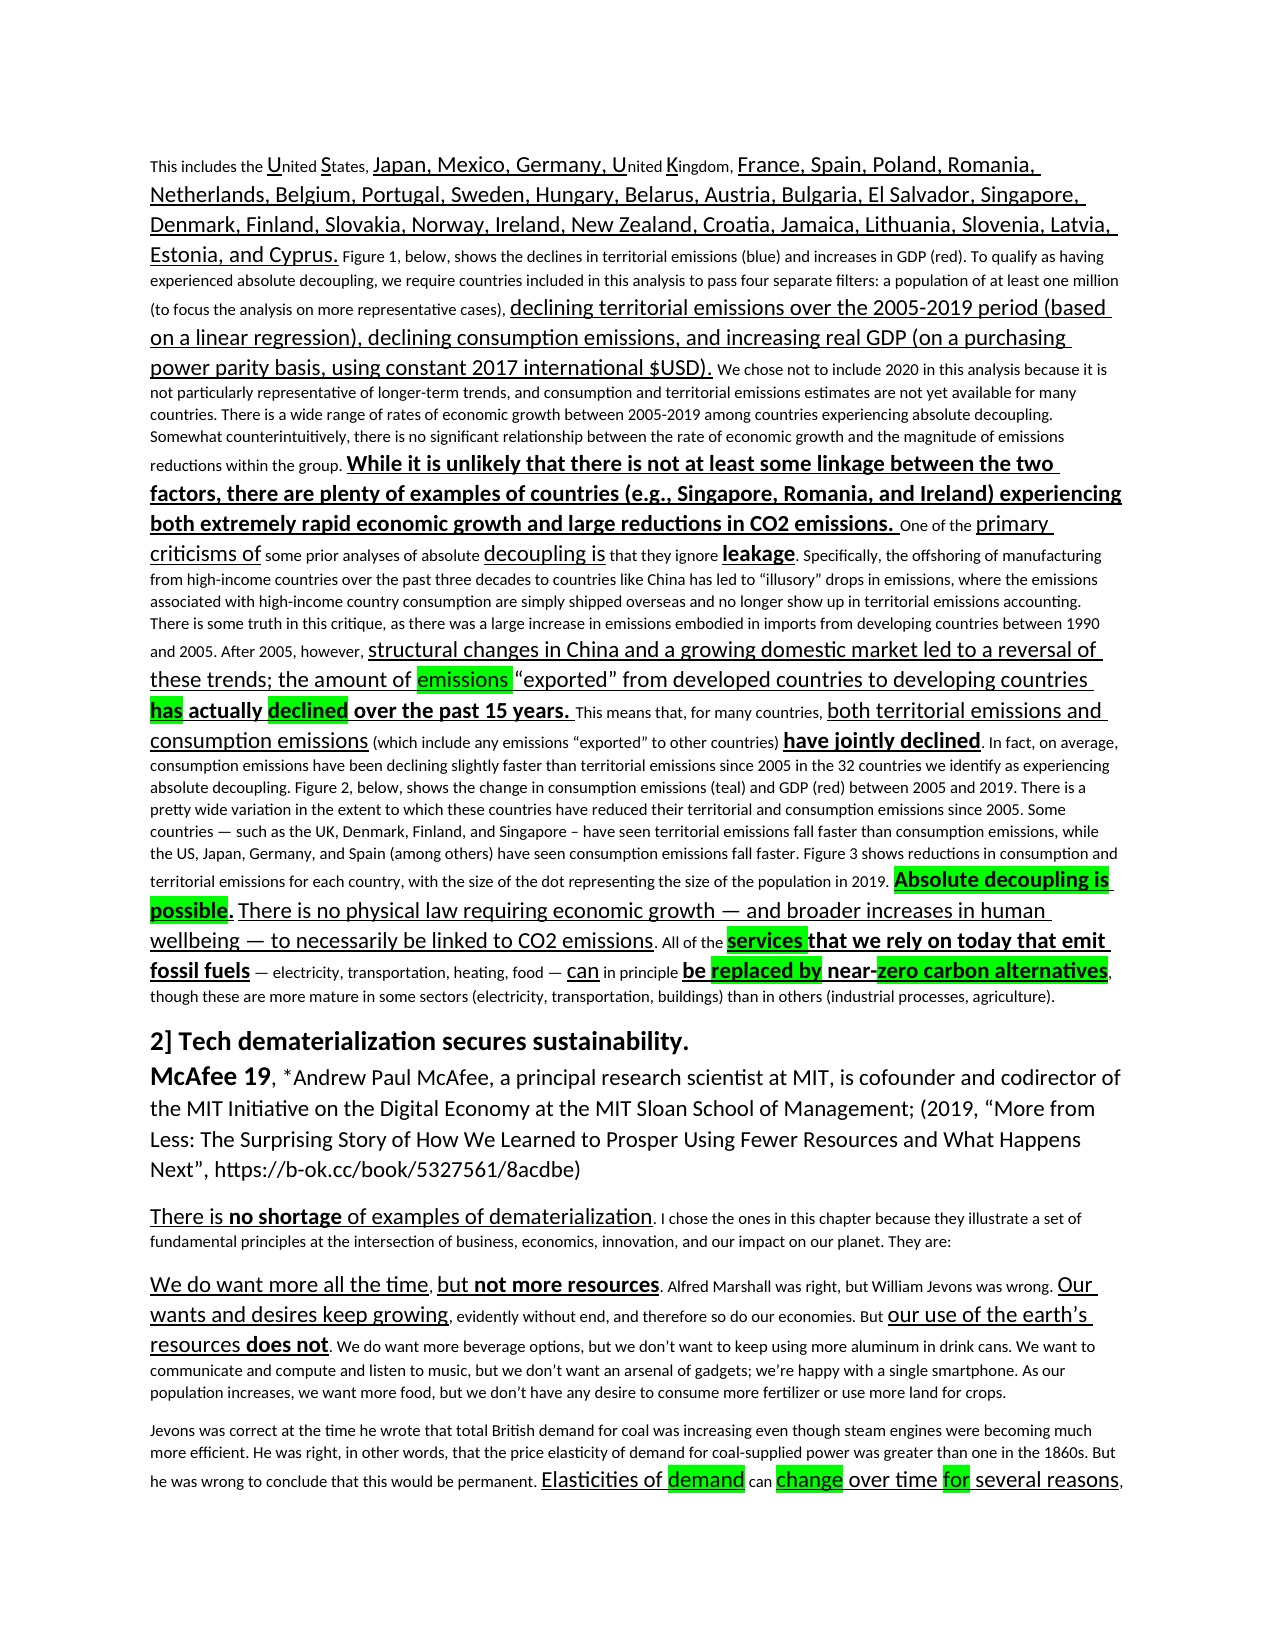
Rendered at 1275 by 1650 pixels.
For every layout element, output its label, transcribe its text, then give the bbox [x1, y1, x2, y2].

subtitle 2] Tech dematerialization secures sustainability. [150, 1024, 1125, 1057]
text McAfee 19, *Andrew Paul McAfee, a principal research scientist at MIT, is cofounder and codirector of the MIT Initiative on the Digital Economy at the MIT Sloan School of Management; (2019, “More from Less: The Surprising Story of How We Learned to Prosper Using Fewer Resources and What Happens Next”, https://b-ok.cc/book/5327561/8acdbe) [150, 1059, 1125, 1183]
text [150, 1420, 1125, 1493]
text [150, 150, 1125, 1006]
text We do want more all the time, but not more resources. Alfred Marshall was right, but William Jevons was wrong. Our wants and desires keep growing, evidently without end, and therefore so do our economies. But our use of the earth’s resources does not. We do want more beverage options, but we don’t want to keep using more aluminum in drink cans. We want to communicate and compute and listen to music, but we don’t want an arsenal of gadgets; we’re happy with a single smartphone. As our population increases, we want more food, but we don’t have any desire to consume more fertilizer or use more land for crops. [150, 1270, 1125, 1402]
text There is no shortage of examples of dematerialization. I chose the ones in this chapter because they illustrate a set of fundamental principles at the intersection of business, economics, innovation, and our impact on our planet. They are: [150, 1202, 1125, 1252]
